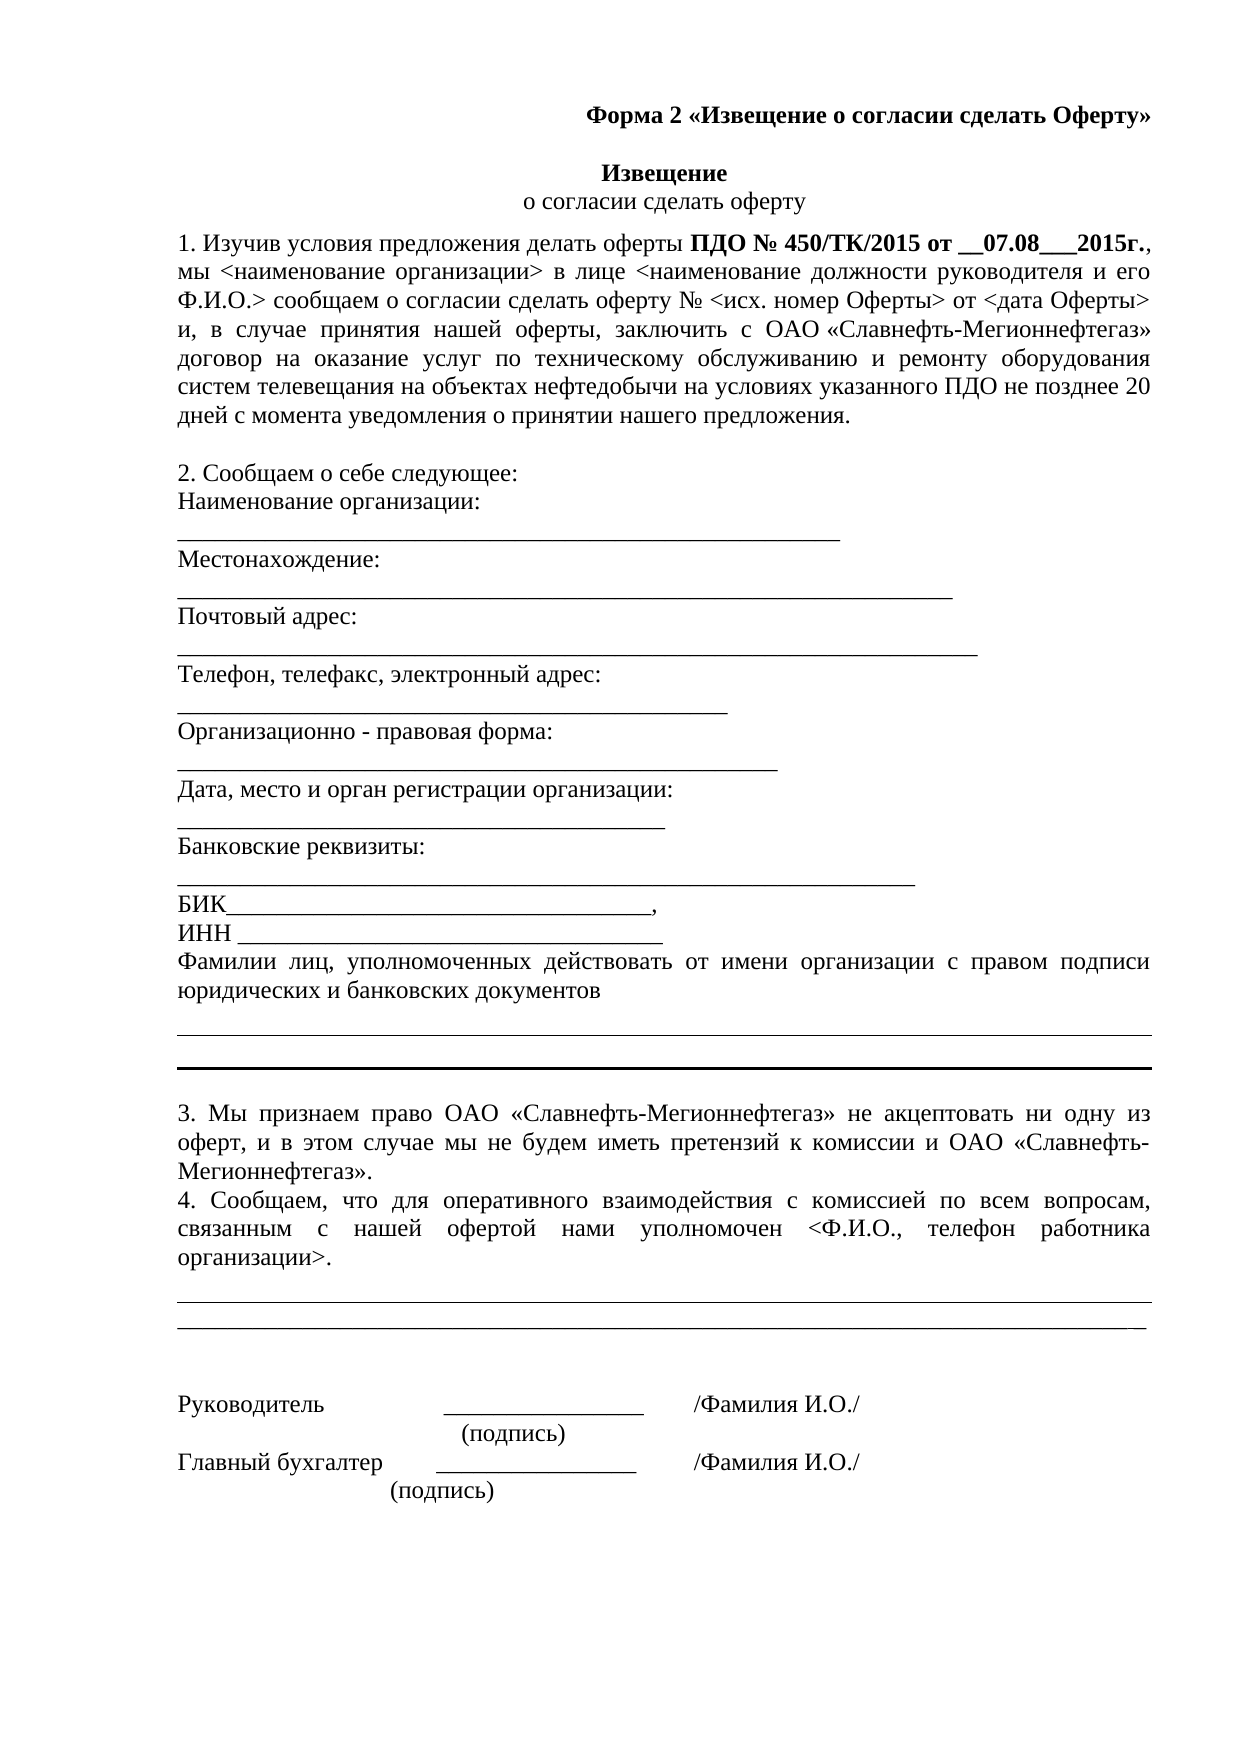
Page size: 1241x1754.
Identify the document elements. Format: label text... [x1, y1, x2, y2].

text ____________________________________________________________________________ _ [177, 1303, 1152, 1332]
text Местонахождение: ______________________________________________________________ [177, 544, 1152, 601]
text 2. Сообщаем о себе следующее: [177, 458, 1152, 486]
text (подпись) [177, 1475, 1152, 1504]
text (подпись) [177, 1418, 1152, 1447]
text 3. Мы признаем право ОАО «Славнефть-Мегионнефтегаз» не акцептовать ни одну из оферт, и в этом случае мы не будем иметь претензий к комиссии и ОАО «Славнефть-Мегионнефтегаз». [177, 1098, 1152, 1185]
text 1. Изучив условия предложения делать оферты ПДО № 450/ТК/2015 от __07.08___2015г., мы <наименование организации> в лице <наименование должности руководителя и его Ф.И.О.> сообщаем о согласии сделать оферту № <исх. номер Оферты> от <дата Оферты> и, в случае принятия нашей оферты, заключить с ОАО «Славнефть-Мегионнефтегаз» договор на оказание услуг по техническому обслуживанию и ремонту оборудования систем телевещания на объектах нефтедобычи на условиях указанного ПДО не позднее 20 дней с момента уведомления о принятии нашего предложения. [177, 228, 1152, 429]
text о согласии сделать оферту [177, 186, 1152, 215]
text Руководитель ________________ /Фамилия И.О./ [177, 1389, 1152, 1418]
text ИНН __________________________________ [177, 918, 1152, 946]
text Наименование организации: _____________________________________________________ [177, 486, 1152, 544]
text Форма 2 «Извещение о согласии сделать Оферту» [177, 100, 1152, 129]
text Организационно - правовая форма: ________________________________________________ [177, 716, 1152, 774]
text Дата, место и орган регистрации организации: _______________________________________ [177, 774, 1152, 831]
text Фамилии лиц, уполномоченных действовать от имени организации с правом подписи юридических и банковских документов [177, 946, 1152, 1004]
text Извещение [177, 158, 1152, 186]
text 4. Сообщаем, что для оперативного взаимодействия с комиссией по всем вопросам, связанным с нашей офертой нами уполномочен <Ф.И.О., телефон работника организации>. [177, 1185, 1152, 1271]
text Главный бухгалтер ________________ /Фамилия И.О./ [177, 1447, 1152, 1475]
text Почтовый адрес: ________________________________________________________________ [177, 601, 1152, 659]
text БИК__________________________________, [177, 889, 1152, 918]
text Телефон, телефакс, электронный адрес: ____________________________________________ [177, 659, 1152, 716]
text Банковские реквизиты: ___________________________________________________________ [177, 831, 1152, 889]
